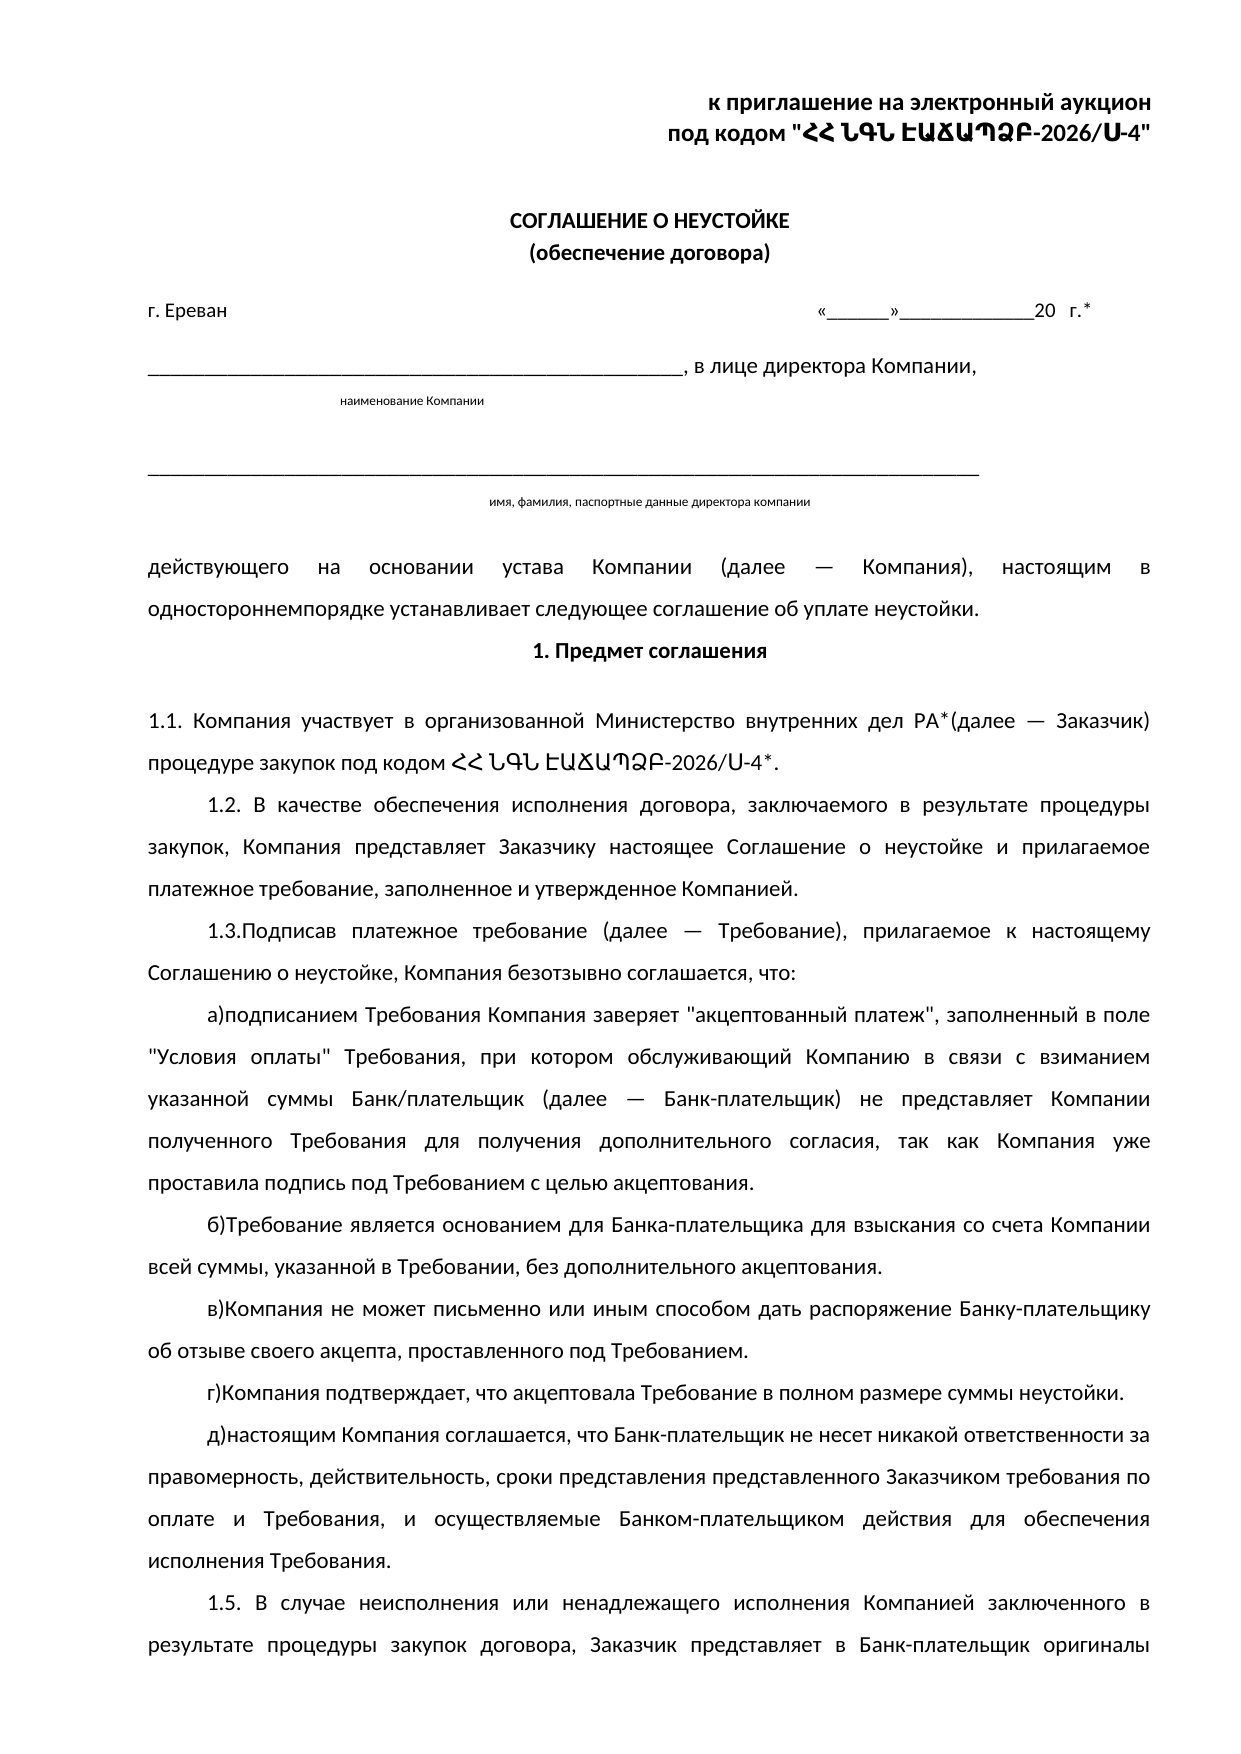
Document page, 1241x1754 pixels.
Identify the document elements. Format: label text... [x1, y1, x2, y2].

text _______________________________________________, в лице директора Компании, [148, 351, 1152, 379]
table_header «______»_____________20 г.* [635, 297, 1104, 351]
text имя, фамилия, паспортные данные директора компании [148, 494, 1152, 522]
text _________________________________________________________________________ [148, 452, 1152, 480]
text 1.3.Подписав платежное требование (далее — Требование), прилагаемое к настоящему Соглашению о неустойке, Компания безотзывно соглашается, что: [148, 916, 1152, 986]
text б)Требование является основанием для Банка-плательщика для взыскания со счета Компании всей суммы, указанной в Требовании, без дополнительного акцептования. [148, 1210, 1152, 1280]
text 1.1. Компания участвует в организованной Министерство внутренних дел РА*(далее — Заказчик) процедуре закупок под кодом ՀՀ ՆԳՆ ԷԱՃԱՊՁԲ-2026/Ս-4*. [148, 706, 1152, 776]
text а)подписанием Требования Компания заверяет "акцептованный платеж", заполненный в поле "Условия оплаты" Требования, при котором обслуживающий Компанию в связи с взиманием указанной суммы Банк/плательщик (далее — Банк-плательщик) не представляет Компании полученного Требования для получения дополнительного согласия, так как Компания уже проставила подпись под Требованием с целью акцептования. [148, 1000, 1152, 1196]
text наименование Компании [340, 393, 1152, 421]
text под кодом "ՀՀ ՆԳՆ ԷԱՃԱՊՁԲ-2026/Ս-4" [148, 117, 1152, 147]
text СОГЛАШЕНИЕ О НЕУСТОЙКЕ [148, 206, 1152, 234]
text в)Компания не может письменно или иным способом дать распоряжение Банку-плательщику об отзыве своего акцепта, проставленного под Требованием. [148, 1294, 1152, 1364]
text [148, 1588, 1152, 1658]
text 1. Предмет соглашения [148, 636, 1152, 664]
text действующего на основании устава Компании (далее — Компания), настоящим в одностороннемпорядке устанавливает следующее соглашение об уплате неустойки. [148, 552, 1152, 622]
text (обеспечение договора) [148, 238, 1152, 266]
text г)Компания подтверждает, что акцептовала Требование в полном размере суммы неустойки. [148, 1378, 1152, 1406]
text к приглашение на электронный аукцион [177, 86, 1152, 117]
table_header г. Ереван [136, 297, 635, 351]
text д)настоящим Компания соглашается, что Банк-плательщик не несет никакой ответственности за правомерность, действительность, сроки представления представленного Заказчиком требования по оплате и Требования, и осуществляемые Банком-плательщиком действия для обеспечения исполнения Требования. [148, 1420, 1152, 1574]
text 1.2. В качестве обеспечения исполнения договора, заключаемого в результате процедуры закупок, Компания представляет Заказчику настоящее Соглашение о неустойке и прилагаемое платежное требование, заполненное и утвержденное Компанией. [148, 790, 1152, 902]
